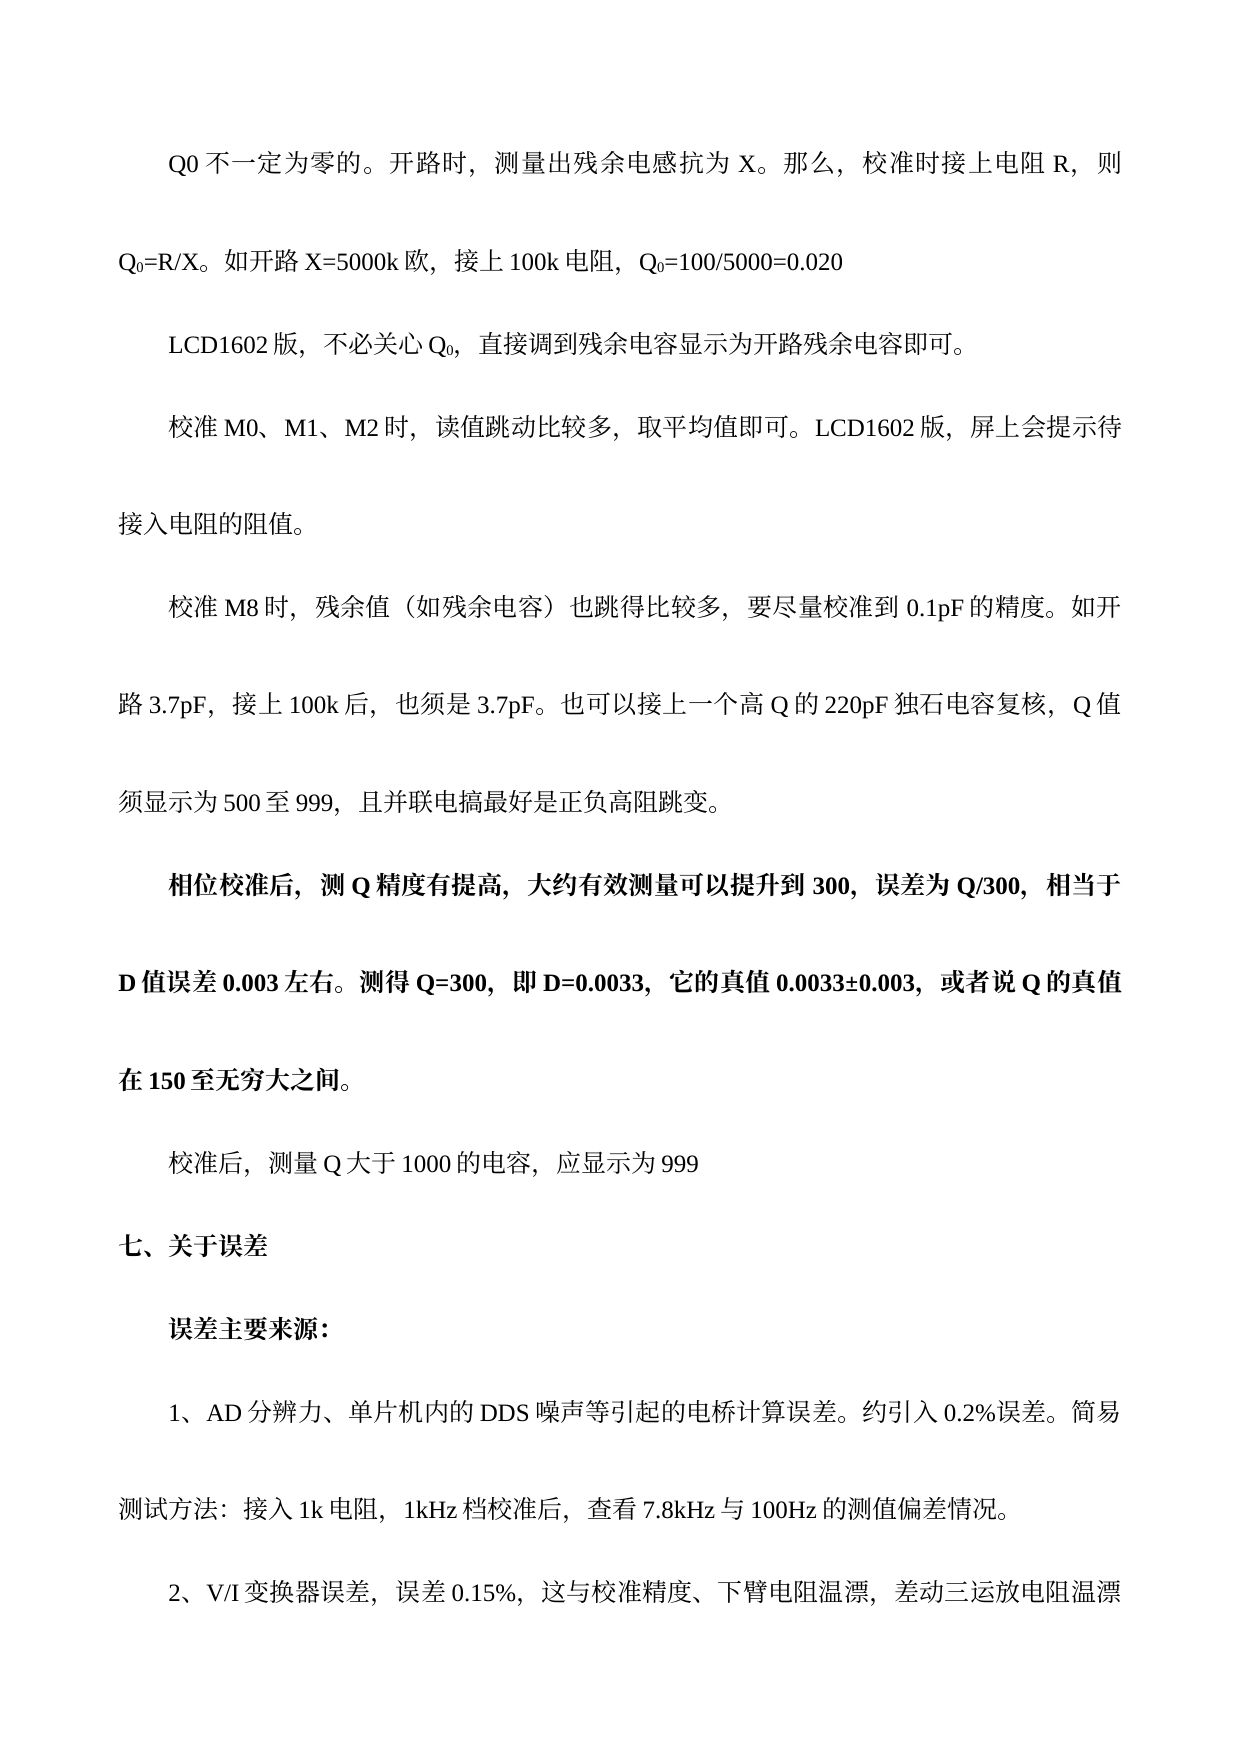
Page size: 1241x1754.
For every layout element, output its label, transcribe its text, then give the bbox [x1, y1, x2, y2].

text 校准M0、M1、M2时，读值跳动比较多，取平均值即可。LCD1602版，屏上会提示待接入电阻的阻值。 [118, 393, 1122, 555]
text 校准后，测量Q大于1000的电容，应显示为999 [118, 1129, 1122, 1194]
text 校准M8时，残余值（如残余电容）也跳得比较多，要尽量校准到0.1pF的精度。如开路3.7pF，接上100k后，也须是3.7pF。也可以接上一个高Q的220pF独石电容复核，Q值须显示为500至999，且并联电搞最好是正负高阻跳变。 [118, 573, 1122, 833]
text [118, 1558, 1122, 1623]
text Q0不一定为零的。开路时，测量出残余电感抗为X。那么，校准时接上电阻R，则Q0=R/X。如开路X=5000k欧，接上100k电阻，Q0=100/5000=0.020 [118, 129, 1122, 292]
text 相位校准后，测Q精度有提高，大约有效测量可以提升到300，误差为Q/300，相当于D值误差0.003左右。测得Q=300，即D=0.0033，它的真值0.0033±0.003，或者说Q的真值在150至无穷大之间。 [118, 851, 1122, 1111]
text 1、AD分辨力、单片机内的DDS噪声等引起的电桥计算误差。约引入0.2%误差。简易测试方法：接入1k电阻，1kHz档校准后，查看7.8kHz与100Hz的测值偏差情况。 [118, 1378, 1122, 1540]
text 误差主要来源： [118, 1295, 1122, 1360]
text 七、关于误差 [118, 1212, 1122, 1277]
text LCD1602版，不必关心Q0，直接调到残余电容显示为开路残余电容即可。 [118, 310, 1122, 375]
